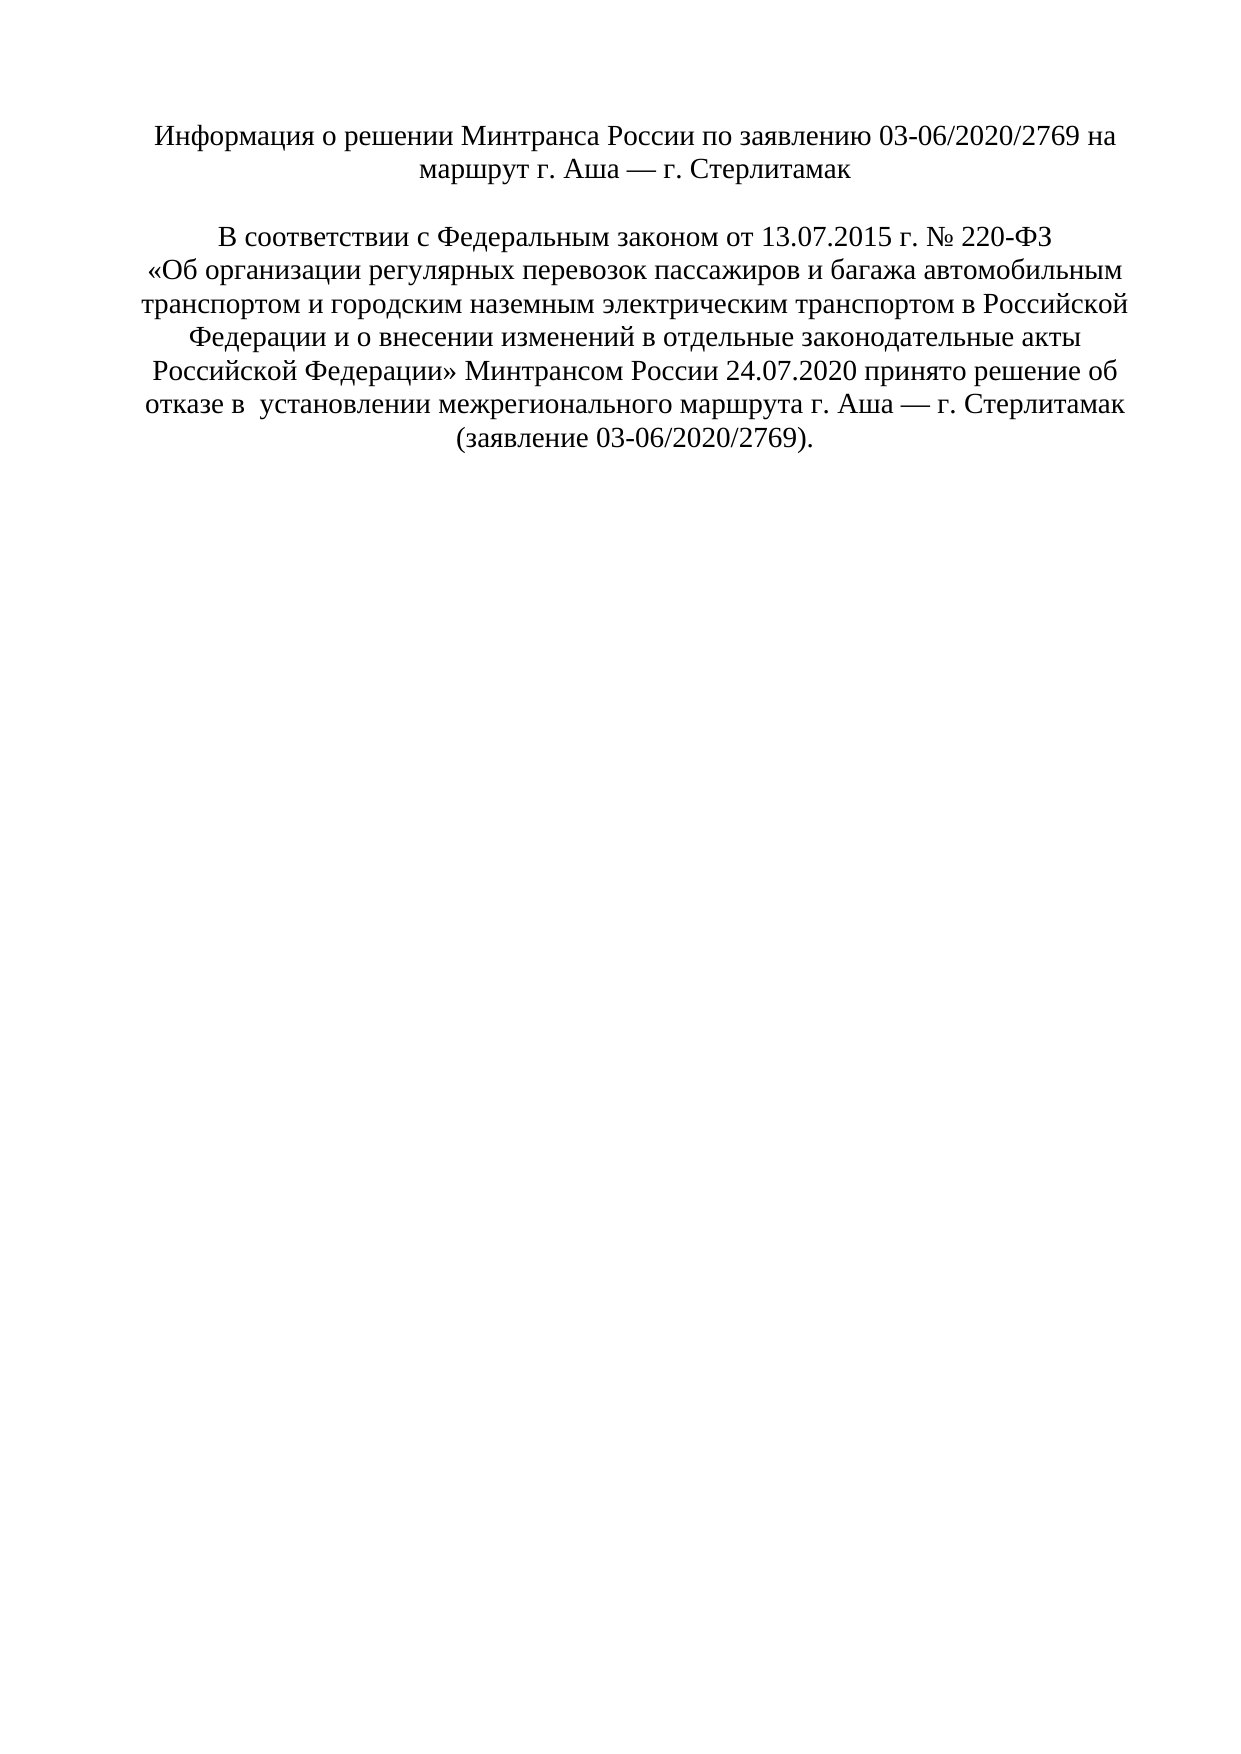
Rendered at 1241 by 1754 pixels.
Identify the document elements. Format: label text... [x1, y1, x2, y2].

text В соответствии с Федеральным законом от 13.07.2015 г. № 220-ФЗ «Об организации регулярных перевозок пассажиров и багажа автомобильным транспортом и городским наземным электрическим транспортом в Российской Федерации и о внесении изменений в отдельные законодательные акты Российской Федерации» Минтрансом России 24.07.2020 принято решение об отказе в установлении межрегионального маршрута г. Аша — г. Стерлитамак (заявление 03-06/2020/2769). [118, 219, 1152, 453]
text Информация о решении Минтранса России по заявлению 03-06/2020/2769 на маршрут г. Аша — г. Стерлитамак [118, 118, 1152, 185]
